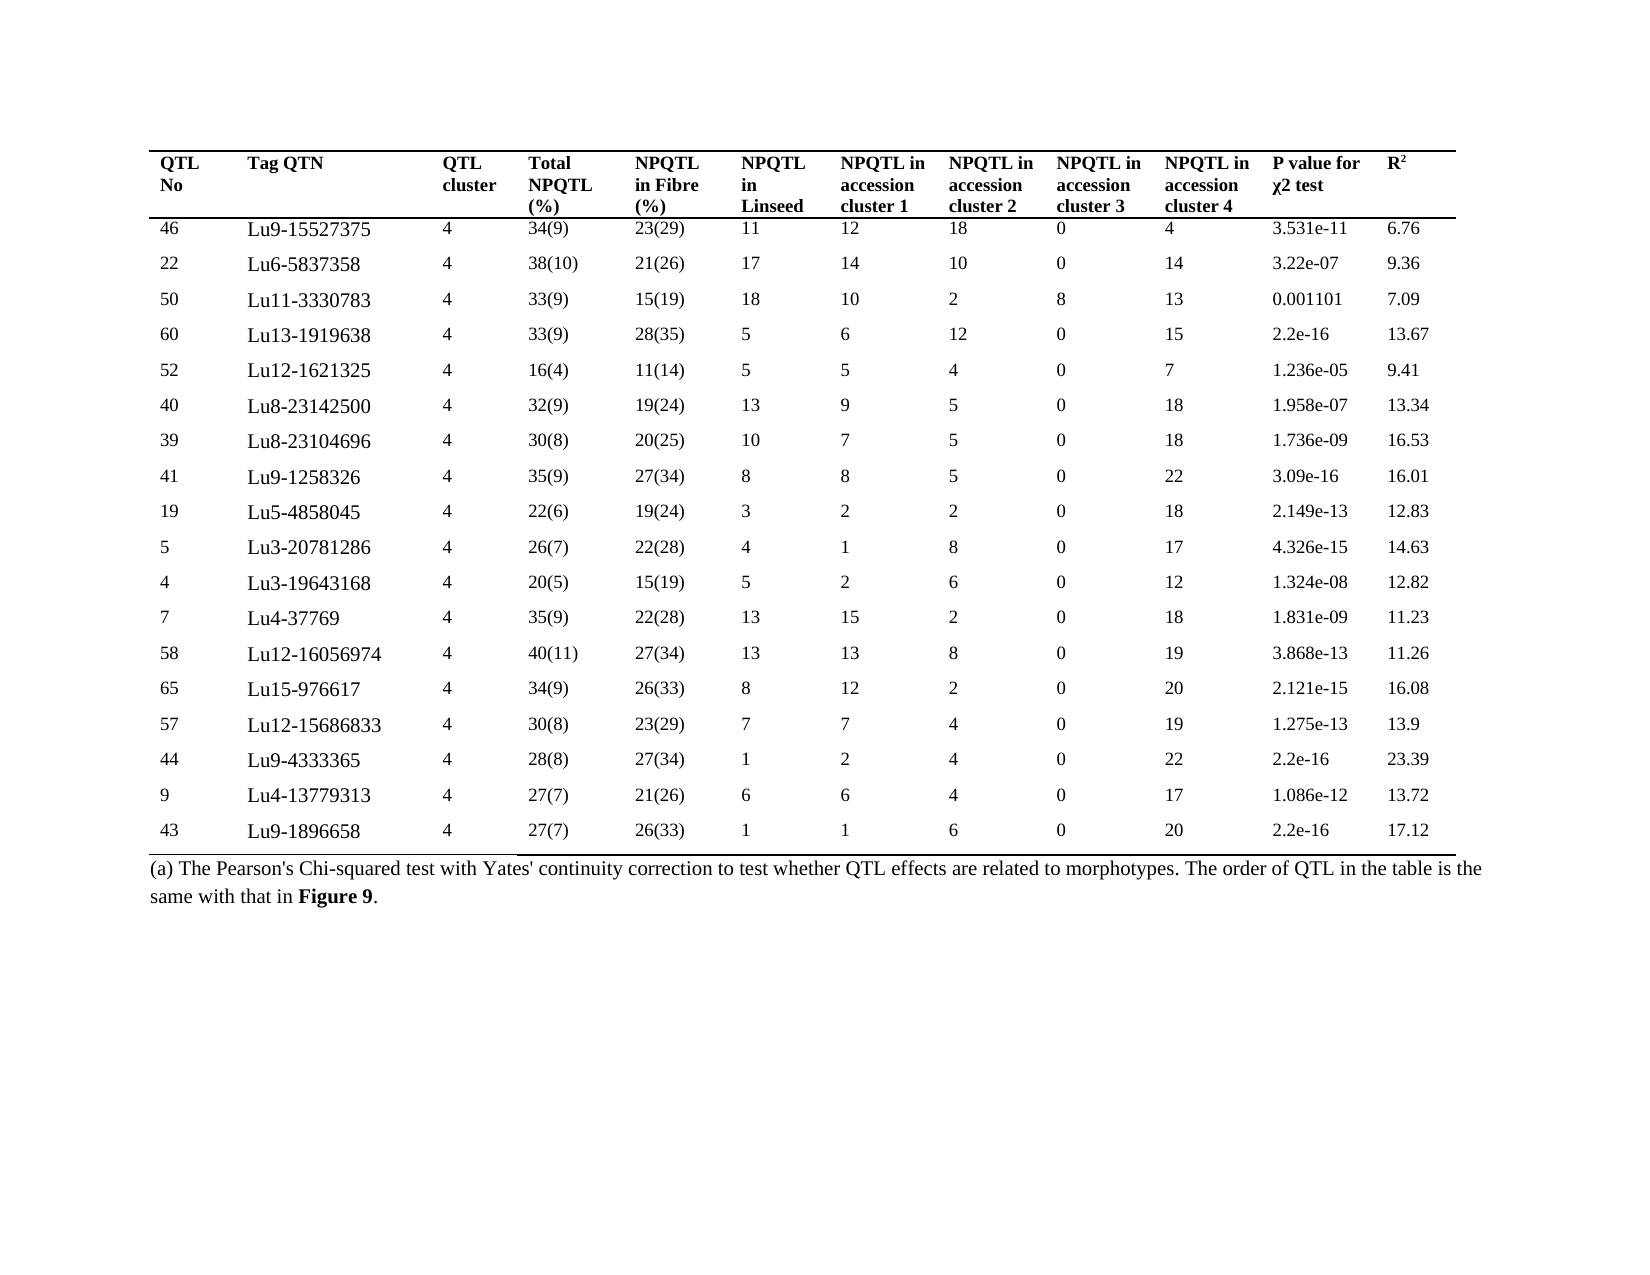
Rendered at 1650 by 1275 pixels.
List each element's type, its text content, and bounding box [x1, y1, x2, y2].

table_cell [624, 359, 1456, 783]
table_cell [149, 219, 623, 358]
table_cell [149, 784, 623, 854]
table_header QTL No [149, 152, 236, 217]
table_header NPQTL in Fibre (%) [624, 152, 730, 217]
table_header Tag QTN [236, 152, 431, 217]
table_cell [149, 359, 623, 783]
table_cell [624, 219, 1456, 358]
table_header NPQTL in accession cluster 1 [829, 152, 937, 217]
table_header NPQTL in Linseed [730, 152, 829, 217]
table_header P value for χ2 test [1261, 152, 1376, 217]
table_header R2 [1376, 152, 1456, 217]
table_header NPQTL in accession cluster 3 [1045, 152, 1153, 217]
table_header NPQTL in accession cluster 4 [1153, 152, 1261, 217]
table_header QTL cluster [431, 152, 517, 217]
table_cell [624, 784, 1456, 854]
text (a) The Pearson's Chi-squared test with Yates' continuity correction to test whether QTL effects are related to morphotypes. The order of QTL in the table is the same with that in Figure 9. [150, 856, 1500, 908]
table_header Total NPQTL (%) [517, 152, 623, 217]
table_header NPQTL in accession cluster 2 [937, 152, 1045, 217]
